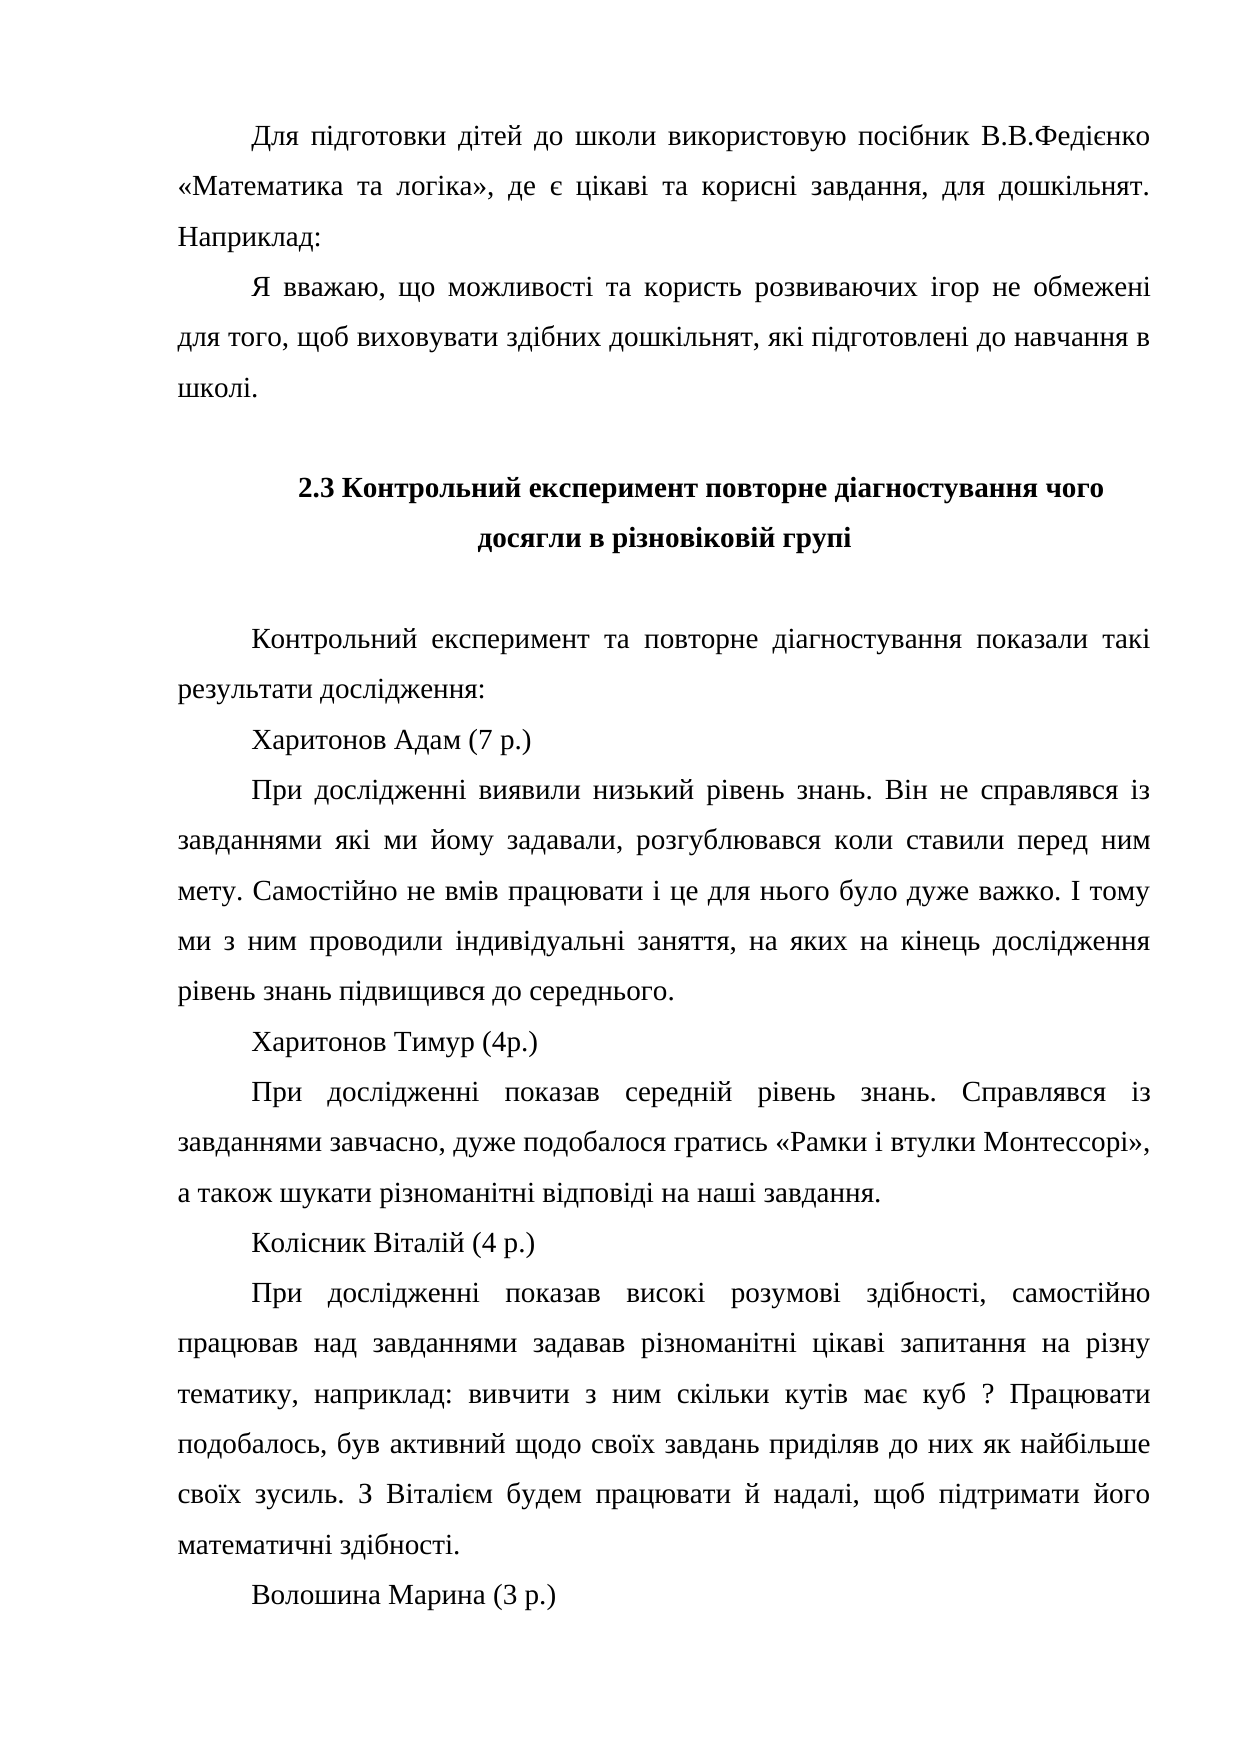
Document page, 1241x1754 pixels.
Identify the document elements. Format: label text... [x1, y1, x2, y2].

text Контрольний експеримент та повторне діагностування показали такі результати дослідження: [177, 621, 1152, 705]
text Колісник Віталій (4 р.) [177, 1225, 1152, 1258]
text Для підготовки дітей до школи використовую посібник В.В.Федієнко «Математика та логіка», де є цікаві та корисні завдання, для дошкільнят. Наприклад: [177, 118, 1152, 252]
text Я вважаю, що можливості та користь розвиваючих ігор не обмежені для того, щоб виховувати здібних дошкільнят, які підготовлені до навчання в школі. [177, 269, 1152, 403]
text При дослідженні виявили низький рівень знань. Він не справлявся із завданнями які ми йому задавали, розгублювався коли ставили перед ним мету. Самостійно не вмів працювати і це для нього було дуже важко. І тому ми з ним проводили індивідуальні заняття, на яких на кінець дослідження рівень знань підвищився до середнього. [177, 772, 1152, 1007]
text Харитонов Тимур (4р.) [177, 1024, 1152, 1057]
text При дослідженні показав середній рівень знань. Справлявся із завданнями завчасно, дуже подобалося гратись «Рамки і втулки Монтессорі», а також шукати різноманітні відповіді на наші завдання. [177, 1074, 1152, 1208]
text При дослідженні показав високі розумові здібності, самостійно працював над завданнями задавав різноманітні цікаві запитання на різну тематику, наприклад: вивчити з ним скільки кутів має куб ? Працювати подобалось, був активний щодо своїх завдань приділяв до них як найбільше своїх зусиль. З Віталієм будем працювати й надалі, щоб підтримати його математичні здібності. [177, 1275, 1152, 1560]
text Волошина Марина (3 р.) [177, 1577, 1152, 1611]
text Харитонов Адам (7 р.) [177, 722, 1152, 755]
text 2.3 Контрольний експеримент повторне діагностування чого досягли в різновіковій групі [177, 470, 1152, 554]
